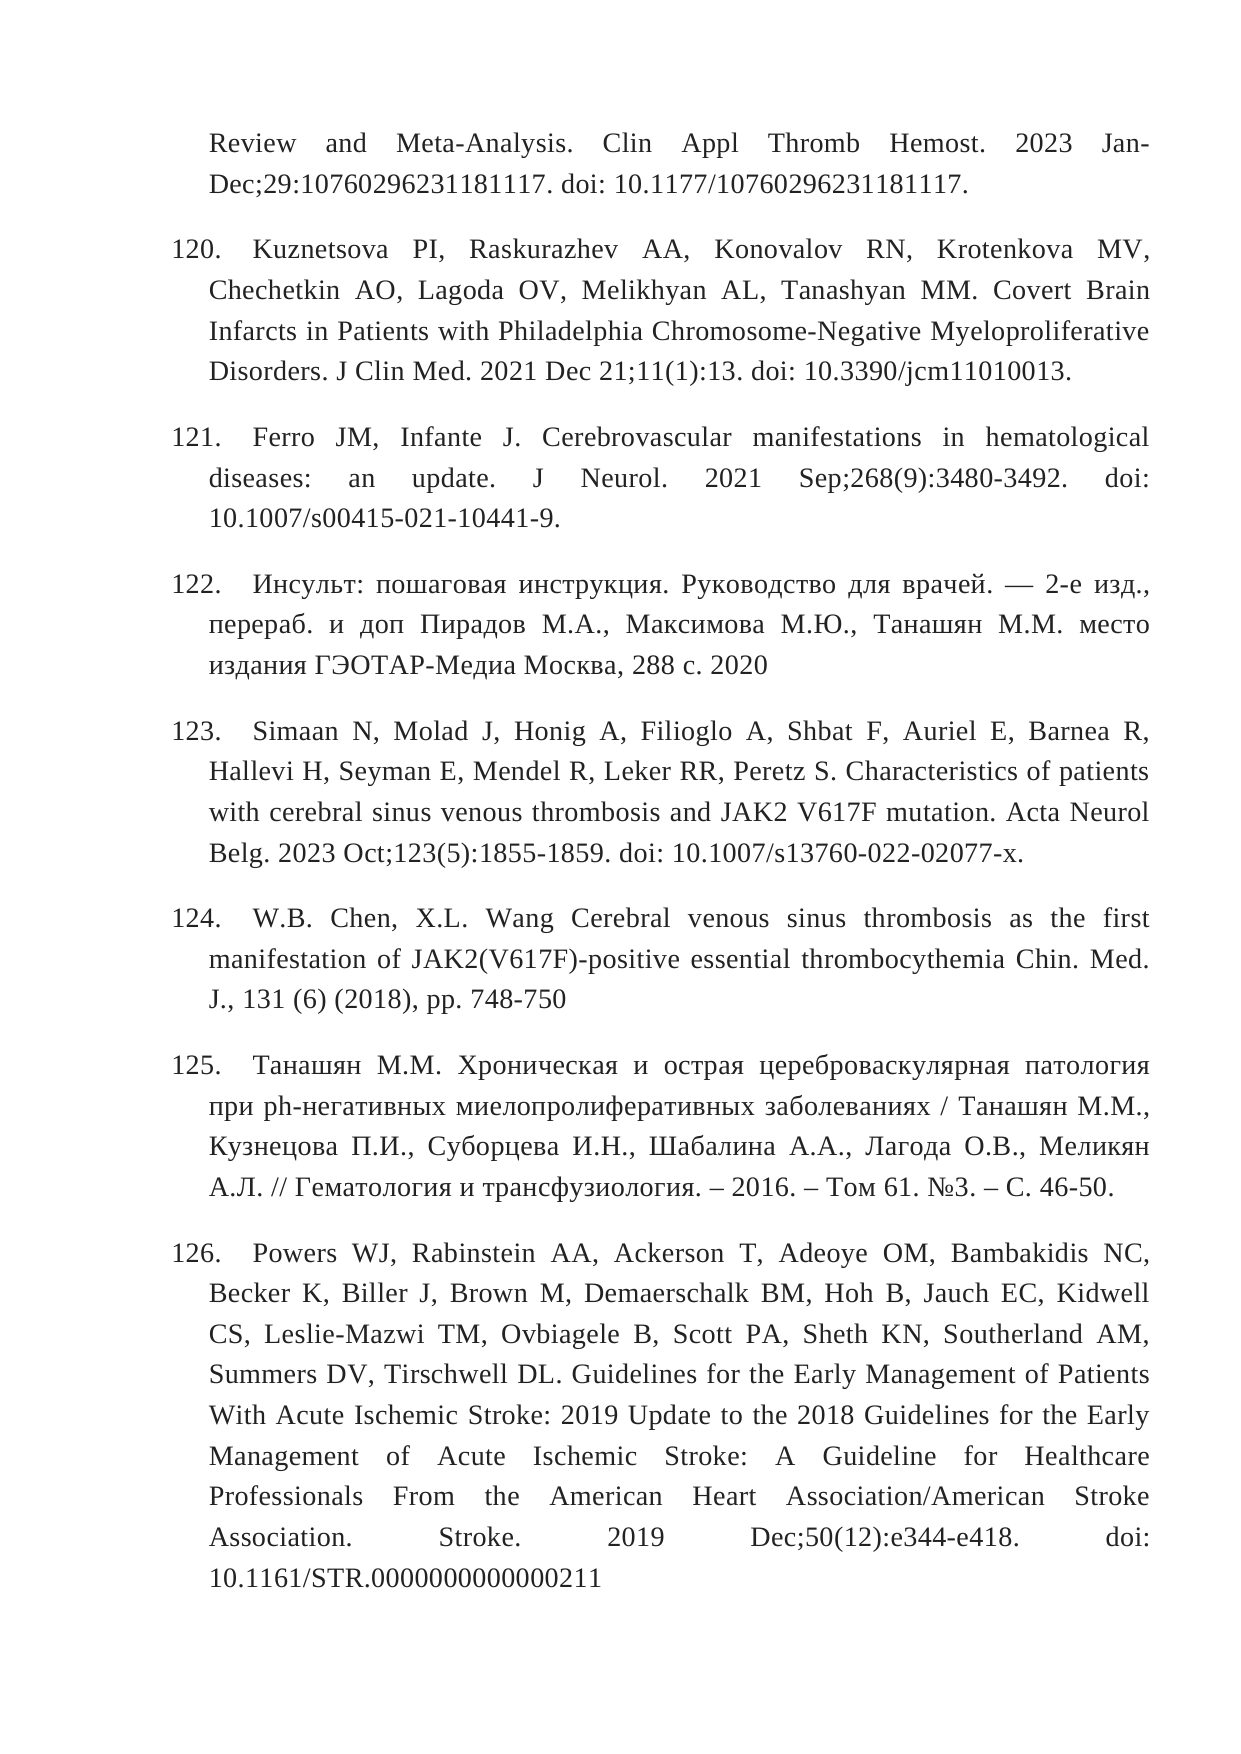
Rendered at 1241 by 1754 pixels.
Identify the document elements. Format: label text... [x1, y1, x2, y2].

list Танашян М.М. Хроническая и острая цереброваскулярная патология при ph-негативных миелопролиферативных заболеваниях / Танашян М.М., Кузнецова П.И., Суборцева И.Н., Шабалина А.А., Лагода О.В., Меликян А.Л. // Гематология и трансфузиология. – 2016. – Том 61. №3. – C. 46-50. [171, 1040, 1152, 1202]
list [171, 118, 1152, 199]
list Simaan N, Molad J, Honig A, Filioglo A, Shbat F, Auriel E, Barnea R, Hallevi H, Seyman E, Mendel R, Leker RR, Peretz S. Characteristics of patients with cerebral sinus venous thrombosis and JAK2 V617F mutation. Acta Neurol Belg. 2023 Oct;123(5):1855-1859. doi: 10.1007/s13760-022-02077-x. [171, 706, 1152, 868]
list Powers WJ, Rabinstein AA, Ackerson T, Adeoye OM, Bambakidis NC, Becker K, Biller J, Brown M, Demaerschalk BM, Hoh B, Jauch EC, Kidwell CS, Leslie-Mazwi TM, Ovbiagele B, Scott PA, Sheth KN, Southerland AM, Summers DV, Tirschwell DL. Guidelines for the Early Management of Patients With Acute Ischemic Stroke: 2019 Update to the 2018 Guidelines for the Early Management of Acute Ischemic Stroke: A Guideline for Healthcare Professionals From the American Heart Association/American Stroke Association. Stroke. 2019 Dec;50(12):e344-e418. doi: 10.1161/STR.0000000000000211 [171, 1227, 1152, 1593]
list Kuznetsova PI, Raskurazhev AA, Konovalov RN, Krotenkova MV, Chechetkin AO, Lagoda OV, Melikhyan AL, Tanashyan MM. Covert Brain Infarcts in Patients with Philadelphia Chromosome-Negative Myeloproliferative Disorders. J Clin Med. 2021 Dec 21;11(1):13. doi: 10.3390/jcm11010013. [171, 224, 1152, 387]
list Ferro JM, Infante J. Cerebrovascular manifestations in hematological diseases: an update. J Neurol. 2021 Sep;268(9):3480-3492. doi: 10.1007/s00415-021-10441-9. [171, 412, 1152, 534]
list W.B. Chen, X.L. Wang Cerebral venous sinus thrombosis as the first manifestation of JAK2(V617F)-positive essential thrombocythemia Chin. Med. J., 131 (6) (2018), pp. 748-750 [171, 893, 1152, 1015]
list Инсульт: пошаговая инструкция. Руководство для врачей. — 2-е изд., перераб. и доп Пирадов М.А., Максимова М.Ю., Танашян М.М. место издания ГЭОТАР-Медиа Москва, 288 с. 2020 [171, 559, 1152, 681]
